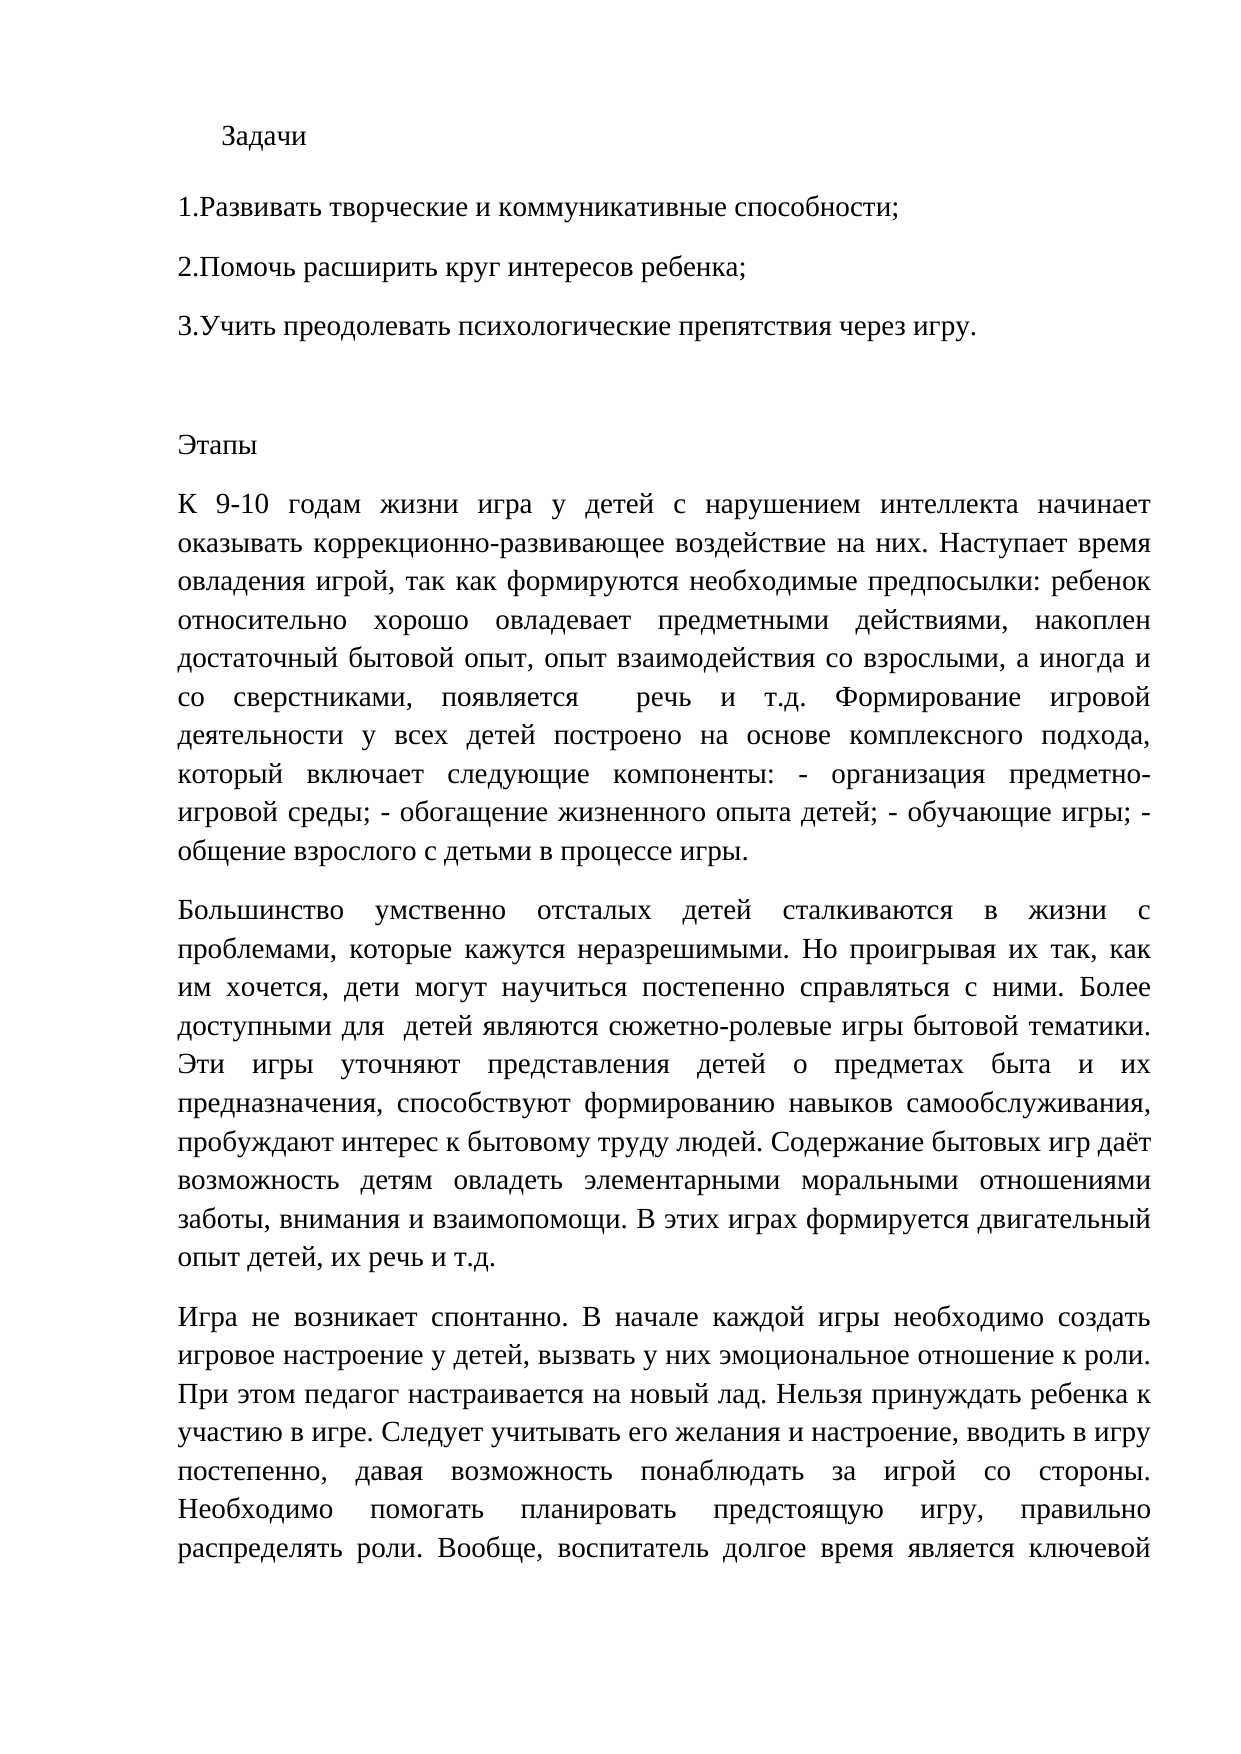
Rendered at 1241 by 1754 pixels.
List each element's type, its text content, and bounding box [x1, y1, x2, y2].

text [177, 1299, 1152, 1563]
text Задачи [177, 118, 1152, 152]
text 2.Помочь расширить круг интересов ребенка; [177, 249, 1152, 282]
text К 9-10 годам жизни игра у детей с нарушением интеллекта начинает оказывать коррекционно-развивающее воздействие на них. Наступает время овладения игрой, так как формируются необходимые предпосылки: ребенок относительно хорошо овладевает предметными действиями, накоплен достаточный бытовой опыт, опыт взаимодействия со взрослыми, а иногда и со сверстниками, появляется речь и т.д. Формирование игровой деятельности у всех детей построено на основе комплексного подхода, который включает следующие компоненты: - организация предметно-игровой среды; - обогащение жизненного опыта детей; - обучающие игры; - общение взрослого с детьми в процессе игры. [177, 486, 1152, 867]
text Этапы [177, 427, 1152, 460]
text 3.Учить преодолевать психологические препятствия через игру. [177, 308, 1152, 342]
text Большинство умственно отсталых детей сталкиваются в жизни с проблемами, которые кажутся неразрешимыми. Но проигрывая их так, как им хочется, дети могут научиться постепенно справляться с ними. Более доступными для детей являются сюжетно-ролевые игры бытовой тематики. Эти игры уточняют представления детей о предметах быта и их предназначения, способствуют формированию навыков самообслуживания, пробуждают интерес к бытовому труду людей. Содержание бытовых игр даёт возможность детям овладеть элементарными моральными отношениями заботы, внимания и взаимопомощи. В этих играх формируется двигательный опыт детей, их речь и т.д. [177, 892, 1152, 1273]
text 1.Развивать творческие и коммуникативные способности; [177, 189, 1152, 223]
